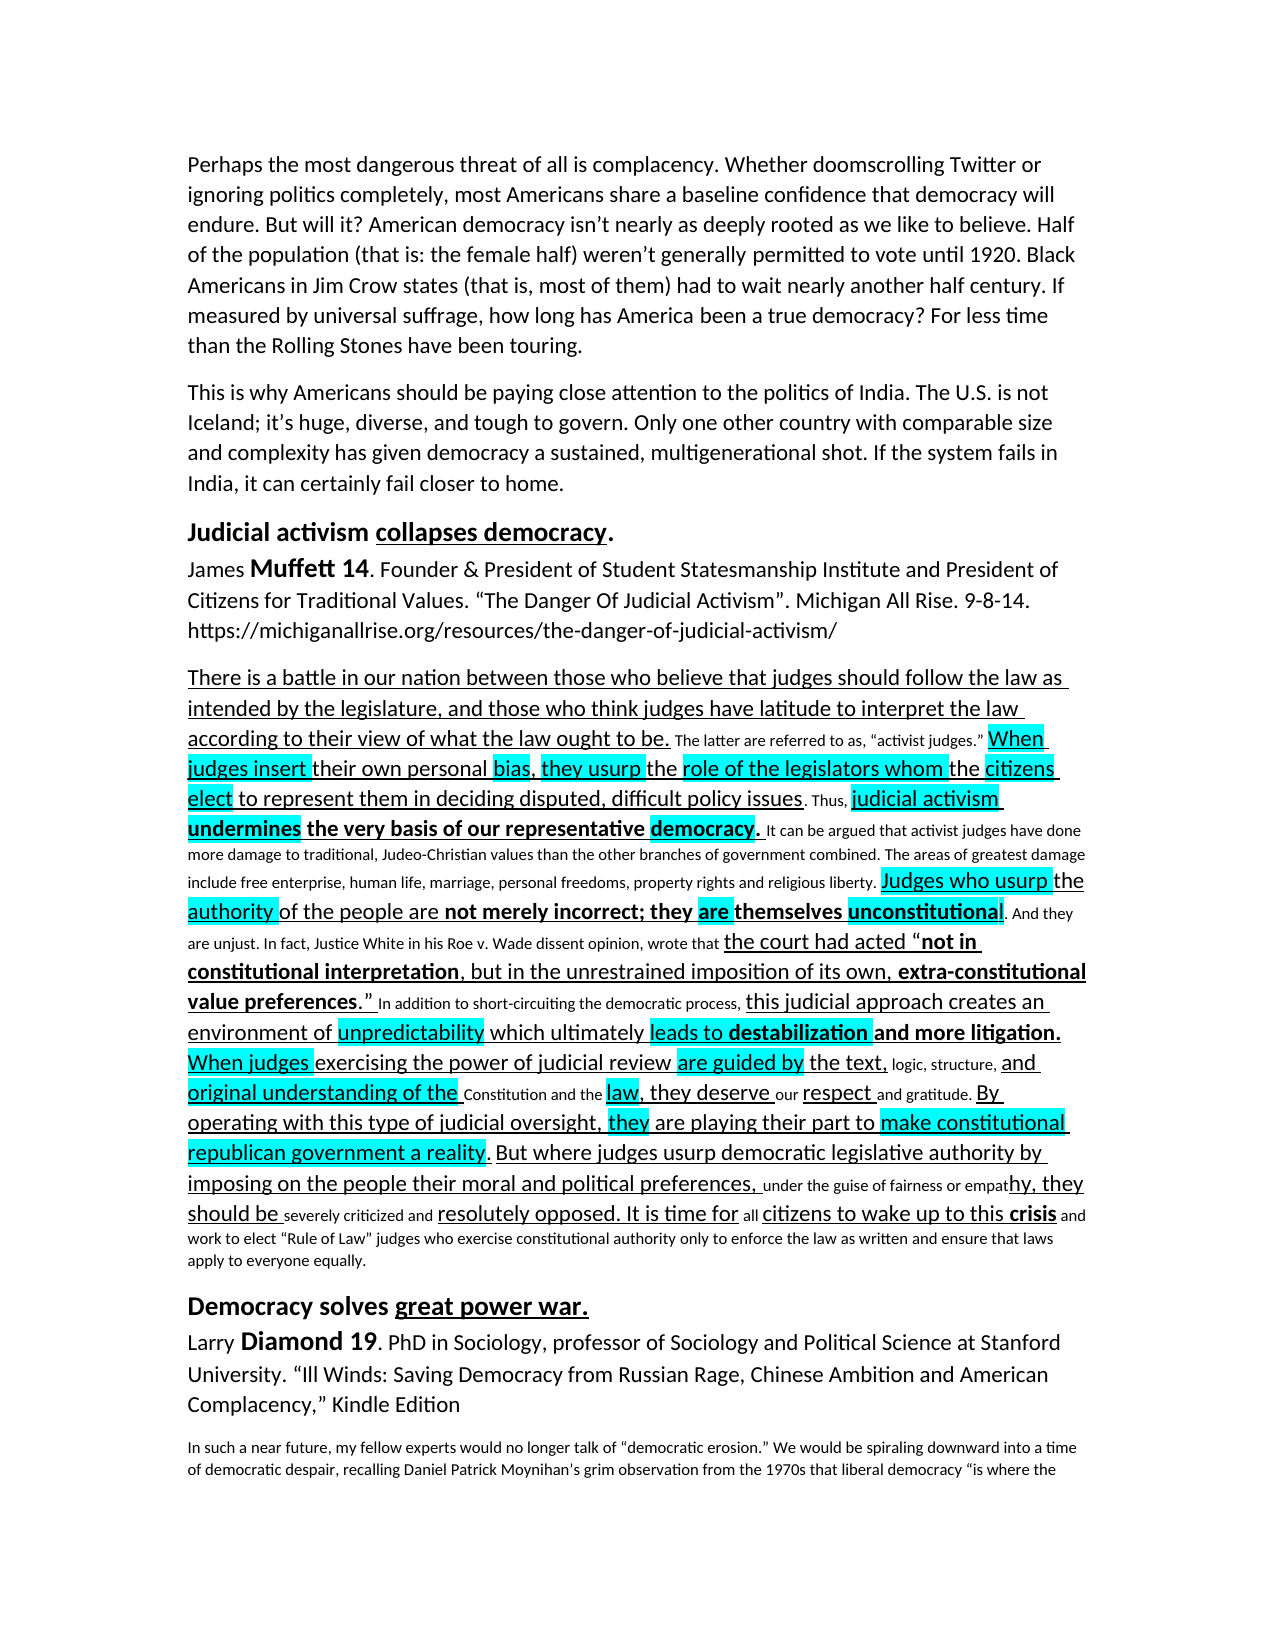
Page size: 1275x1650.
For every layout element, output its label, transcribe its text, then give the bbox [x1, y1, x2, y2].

text This is why Americans should be paying close attention to the politics of India. The U.S. is not Iceland; it’s huge, diverse, and tough to govern. Only one other country with comparable size and complexity has given democracy a sustained, multigenerational shot. If the system fails in India, it can certainly fail closer to home. [187, 378, 1087, 497]
subtitle Judicial activism collapses democracy. [187, 516, 1087, 549]
text Larry Diamond 19. PhD in Sociology, professor of Sociology and Political Science at Stanford University. “Ill Winds: Saving Democracy from Russian Rage, Chinese Ambition and American Complacency,” Kindle Edition [187, 1324, 1087, 1418]
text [187, 1437, 1087, 1479]
text James Muffett 14. Founder & President of Student Statesmanship Institute and President of Citizens for Traditional Values. “The Danger Of Judicial Activism”. Michigan All Rise. 9-8-14. https://michiganallrise.org/resources/the-danger-of-judicial-activism/ [187, 551, 1087, 645]
text There is a battle in our nation between those who believe that judges should follow the law as intended by the legislature, and those who think judges have latitude to interpret the law according to their view of what the law ought to be. The latter are referred to as, “activist judges.” When judges insert their own personal bias, they usurp the role of the legislators whom the citizens elect to represent them in deciding disputed, difficult policy issues. Thus, judicial activism undermines the very basis of our representative democracy. It can be argued that activist judges have done more damage to traditional, Judeo-Christian values than the other branches of government combined. The areas of greatest damage include free enterprise, human life, marriage, personal freedoms, property rights and religious liberty. Judges who usurp the authority of the people are not merely incorrect; they are themselves unconstitutional. And they are unjust. In fact, Justice White in his Roe v. Wade dissent opinion, wrote that the court had acted “not in constitutional interpretation, but in the unrestrained imposition of its own, extra-constitutional value preferences.” In addition to short-circuiting the democratic process, this judicial approach creates an environment of unpredictability which ultimately leads to destabilization and more litigation. When judges exercising the power of judicial review are guided by the text, logic, structure, and original understanding of the Constitution and the law, they deserve our respect and gratitude. By operating with this type of judicial oversight, they are playing their part to make constitutional republican government a reality. But where judges usurp democratic legislative authority by imposing on the people their moral and political preferences, under the guise of fairness or empathy, they should be severely criticized and resolutely opposed. It is time for all citizens to wake up to this crisis and work to elect “Rule of Law” judges who exercise constitutional authority only to enforce the law as written and ensure that laws apply to everyone equally. [187, 663, 1087, 1271]
text Perhaps the most dangerous threat of all is complacency. Whether doomscrolling Twitter or ignoring politics completely, most Americans share a baseline confidence that democracy will endure. But will it? American democracy isn’t nearly as deeply rooted as we like to believe. Half of the population (that is: the female half) weren’t generally permitted to vote until 1920. Black Americans in Jim Crow states (that is, most of them) had to wait nearly another half century. If measured by universal suffrage, how long has America been a true democracy? For less time than the Rolling Stones have been touring. [187, 150, 1087, 359]
subtitle Democracy solves great power war. [187, 1289, 1087, 1322]
